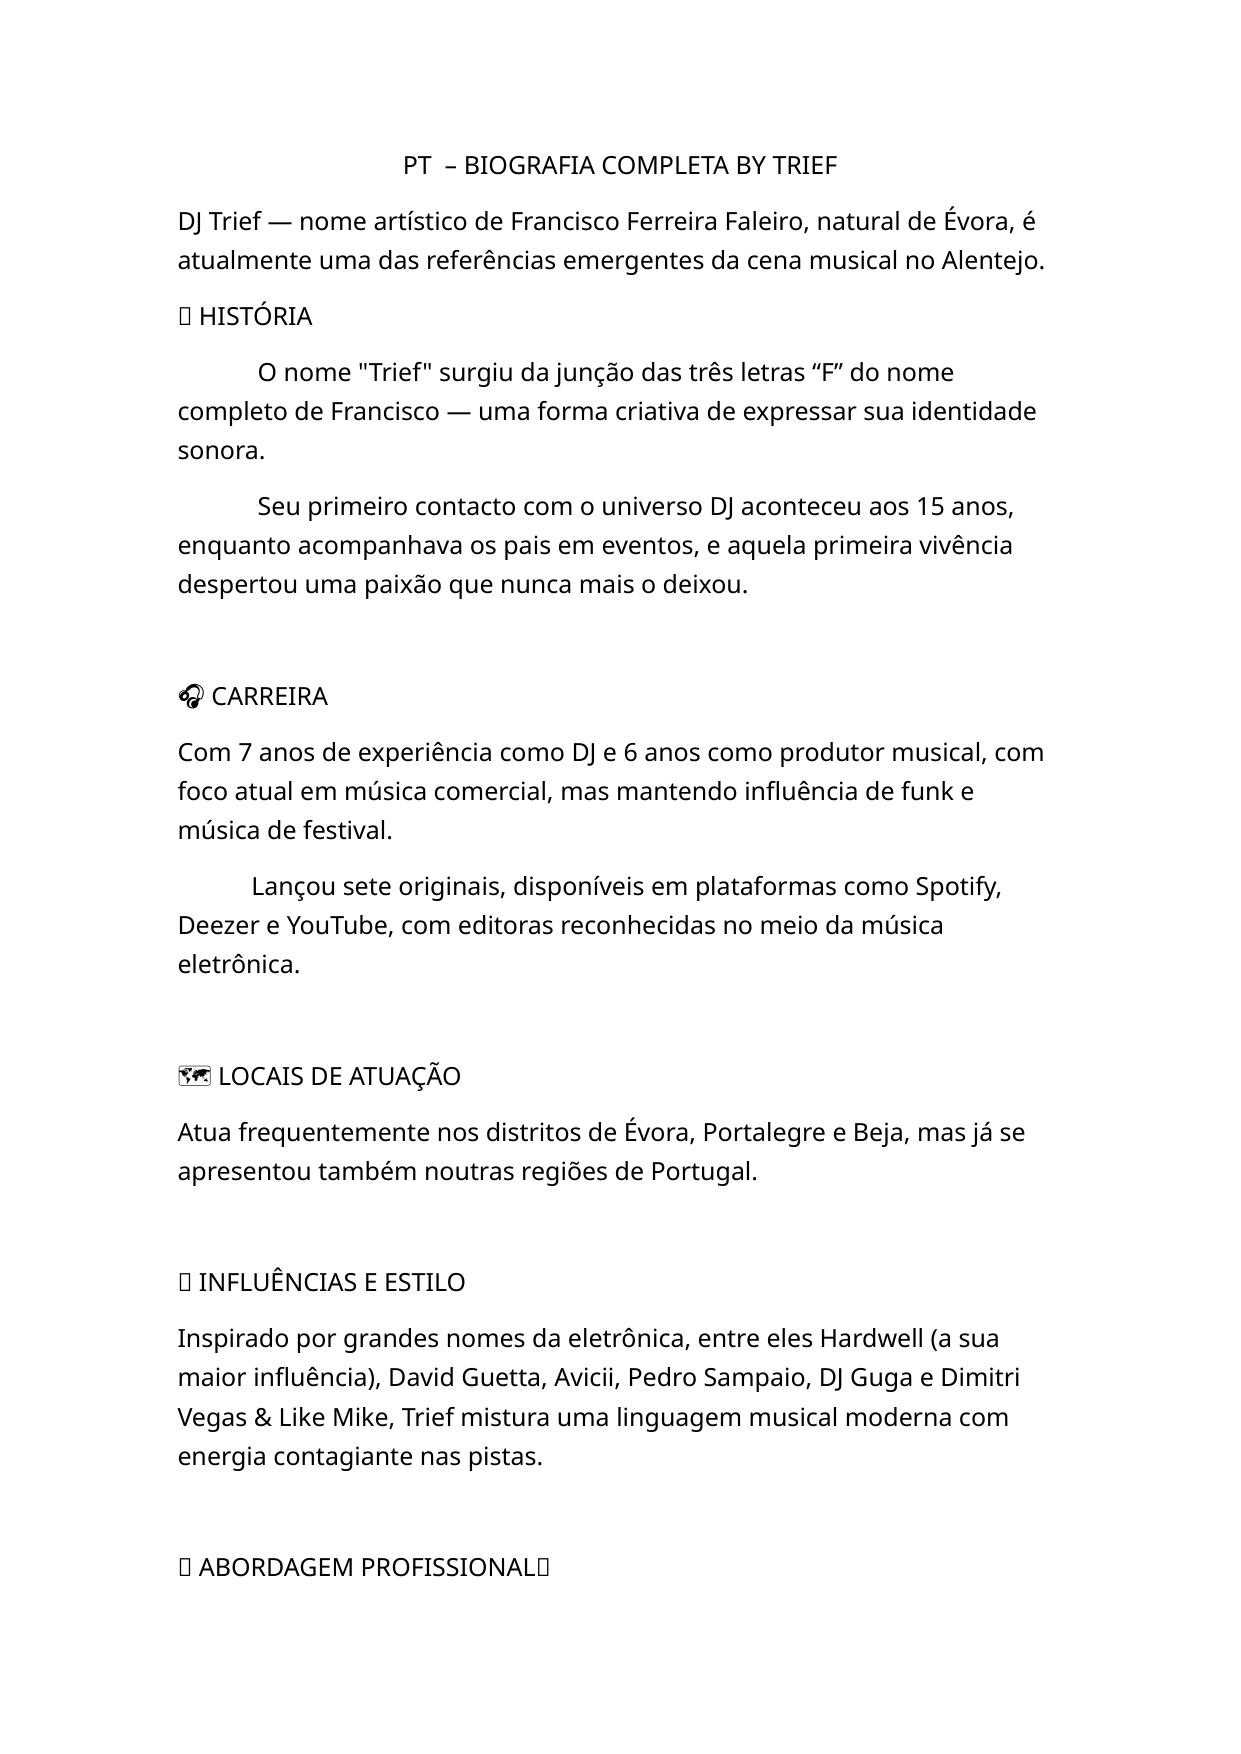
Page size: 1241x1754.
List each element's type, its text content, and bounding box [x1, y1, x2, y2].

text 🎶 INFLUÊNCIAS E ESTILO [177, 1265, 1063, 1299]
text Lançou sete originais, disponíveis em plataformas como Spotify, Deezer e YouTube, com editoras reconhecidas no meio da música eletrônica. [177, 868, 1063, 981]
text 🎧 CARREIRA [177, 678, 1063, 712]
text Inspirado por grandes nomes da eletrônica, entre eles Hardwell (a sua maior influência), David Guetta, Avicii, Pedro Sampaio, DJ Guga e Dimitri Vegas & Like Mike, Trief mistura uma linguagem musical moderna com energia contagiante nas pistas. [177, 1321, 1063, 1472]
text O nome "Trief" surgiu da junção das três letras “F” do nome completo de Francisco — uma forma criativa de expressar sua identidade sonora. [177, 354, 1063, 467]
text 🗺️ LOCAIS DE ATUAÇÃO [177, 1058, 1063, 1092]
text Atua frequentemente nos distritos de Évora, Portalegre e Beja, mas já se apresentou também noutras regiões de Portugal. [177, 1114, 1063, 1187]
text Seu primeiro contacto com o universo DJ aconteceu aos 15 anos, enquanto acompanhava os pais em eventos, e aquela primeira vivência despertou uma paixão que nunca mais o deixou. [177, 488, 1063, 601]
text 💼 ABORDAGEM PROFISSIONAL💼 [177, 1550, 1063, 1584]
text Com 7 anos de experiência como DJ e 6 anos como produtor musical, com foco atual em música comercial, mas mantendo influência de funk e música de festival. [177, 734, 1063, 847]
text PT – BIOGRAFIA COMPLETA BY TRIEF [177, 148, 1063, 182]
text 🌟 HISTÓRIA [177, 298, 1063, 332]
text DJ Trief — nome artístico de Francisco Ferreira Faleiro, natural de Évora, é atualmente uma das referências emergentes da cena musical no Alentejo. [177, 203, 1063, 277]
